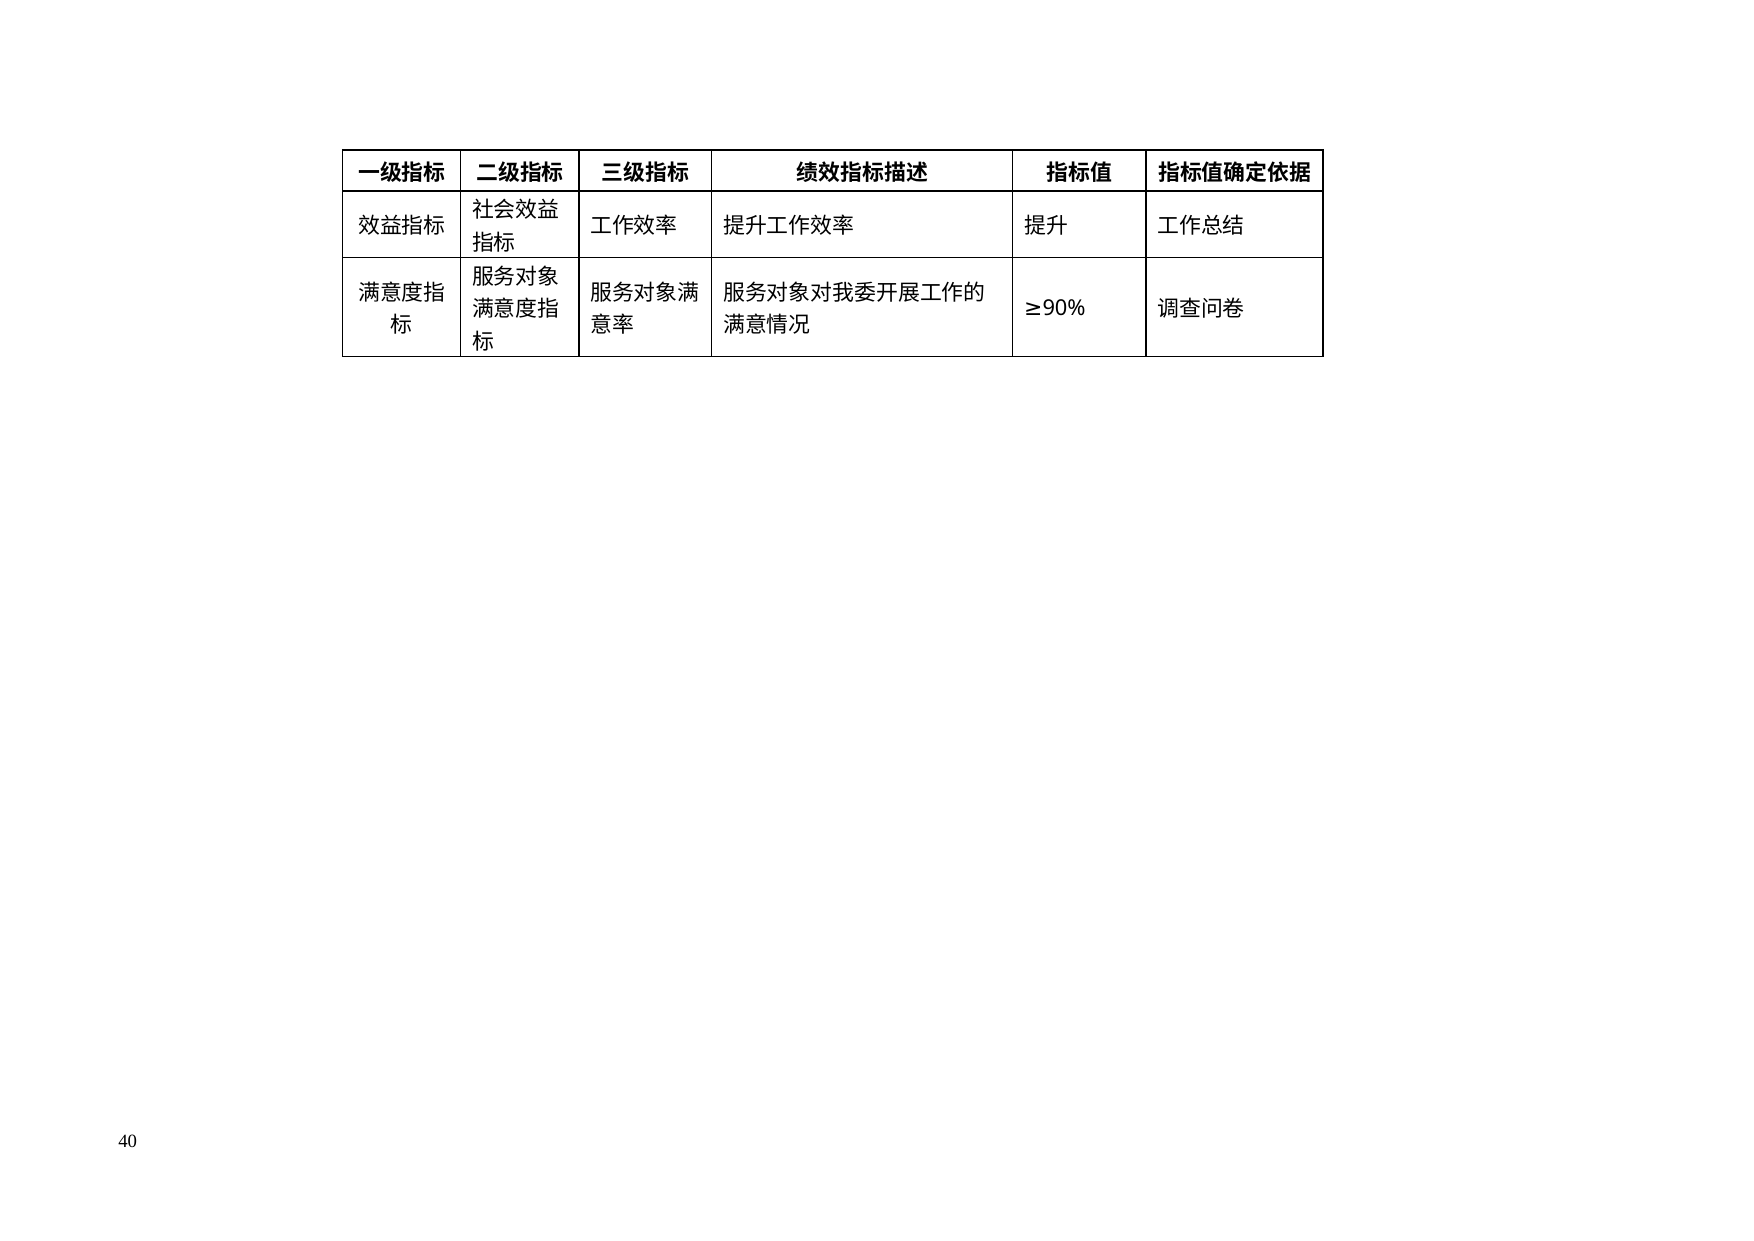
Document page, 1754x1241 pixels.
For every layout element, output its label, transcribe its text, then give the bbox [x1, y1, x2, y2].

table_cell 满意度指标 [343, 258, 460, 356]
table_header 指标值确定依据 [1147, 151, 1322, 190]
table_header 一级指标 [343, 151, 460, 190]
table_header 二级指标 [461, 151, 578, 190]
table_cell 服务对象对我委开展工作的满意情况 [712, 258, 1012, 356]
table_header 绩效指标描述 [712, 151, 1012, 190]
table_cell 提升 [1013, 192, 1145, 257]
table_cell 工作效率 [580, 192, 711, 257]
table_cell 效益指标 [343, 192, 460, 257]
table_cell 工作总结 [1147, 192, 1322, 257]
table_cell 社会效益指标 [461, 192, 578, 257]
table_cell ≥90% [1013, 258, 1145, 356]
table_cell 提升工作效率 [712, 192, 1012, 257]
table_cell 调查问卷 [1147, 258, 1322, 356]
table_cell 服务对象满意率 [580, 258, 711, 356]
table_cell 服务对象满意度指标 [461, 258, 578, 356]
table_header 三级指标 [580, 151, 711, 190]
table_header 指标值 [1013, 151, 1145, 190]
